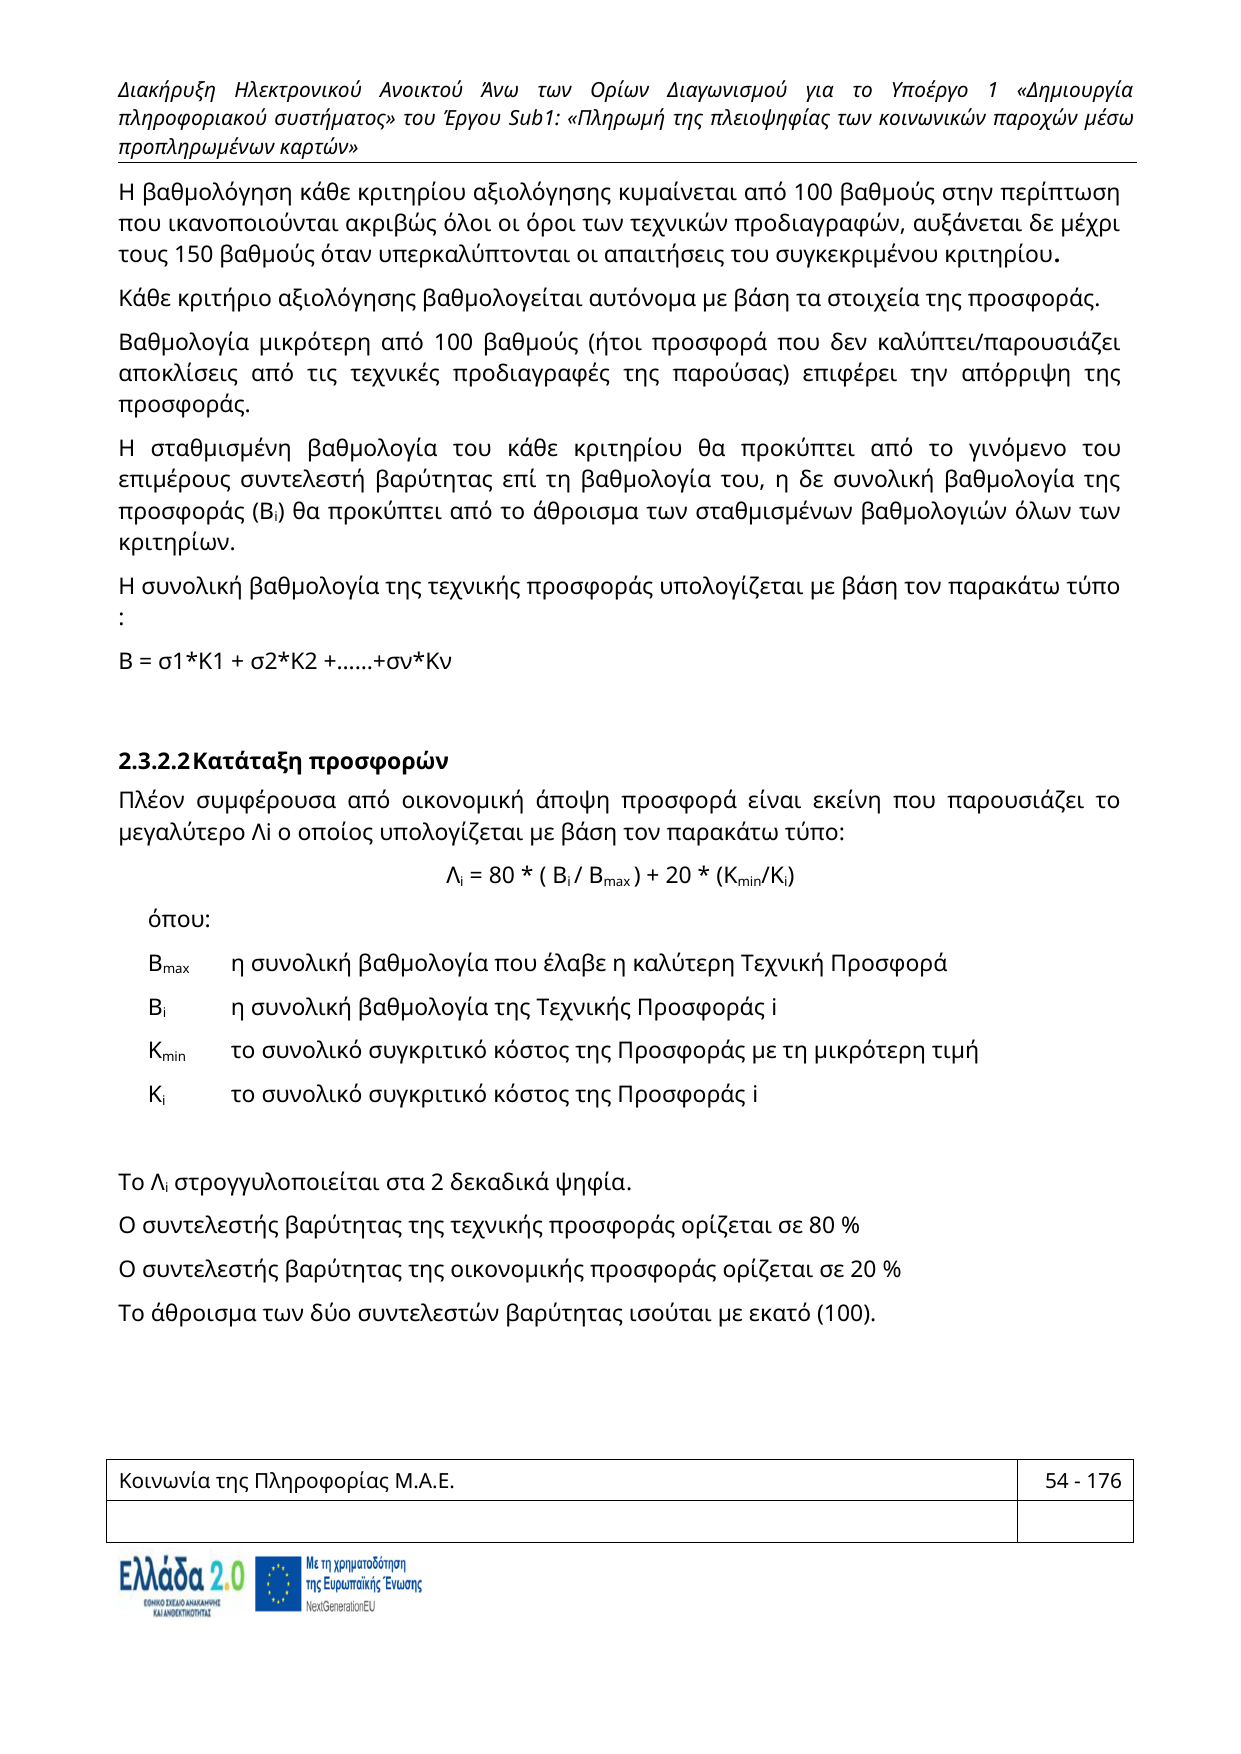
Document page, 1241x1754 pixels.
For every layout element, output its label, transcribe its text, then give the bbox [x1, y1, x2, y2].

text Βαθμολογία μικρότερη από 100 βαθμούς (ήτοι προσφορά που δεν καλύπτει/παρουσιάζει αποκλίσεις από τις τεχνικές προδιαγραφές της παρούσας) επιφέρει την απόρριψη της προσφοράς. [118, 326, 1122, 420]
subtitle Κατάταξη προσφορών [118, 745, 1122, 776]
text Ο συντελεστής βαρύτητας της τεχνικής προσφοράς ορίζεται σε 80 % [118, 1209, 1122, 1241]
text όπου: [148, 903, 1122, 934]
text Το Λi στρογγυλοποιείται στα 2 δεκαδικά ψηφία. [118, 1166, 1122, 1197]
text Η βαθμολόγηση κάθε κριτηρίου αξιολόγησης κυμαίνεται από 100 βαθμούς στην περίπτωση που ικανοποιούνται ακριβώς όλοι οι όροι των τεχνικών προδιαγραφών, αυξάνεται δε μέχρι τους 150 βαθμούς όταν υπερκαλύπτονται οι απαιτήσεις του συγκεκριμένου κριτηρίου. [118, 176, 1122, 270]
text Κάθε κριτήριο αξιολόγησης βαθμολογείται αυτόνομα με βάση τα στοιχεία της προσφοράς. [118, 282, 1122, 313]
text Κi το συνολικό συγκριτικό κόστος της Προσφοράς i [148, 1078, 1122, 1109]
text Β = σ1*Κ1 + σ2*Κ2 +……+σν*Κν [118, 645, 1122, 676]
picture [118, 1547, 427, 1618]
text Η σταθμισμένη βαθμολογία του κάθε κριτηρίου θα προκύπτει από το γινόμενο του επιμέρους συντελεστή βαρύτητας επί τη βαθμολογία του, η δε συνολική βαθμολογία της προσφοράς (Βi) θα προκύπτει από το άθροισμα των σταθμισμένων βαθμολογιών όλων των κριτηρίων. [118, 432, 1122, 557]
text Kmin το συνολικό συγκριτικό κόστος της Προσφοράς με τη μικρότερη τιμή [148, 1034, 1122, 1066]
text Βmax η συνολική βαθμολογία που έλαβε η καλύτερη Τεχνική Προσφορά [148, 947, 1122, 978]
text Η συνολική βαθμολογία της τεχνικής προσφοράς υπολογίζεται με βάση τον παρακάτω τύπο : [118, 570, 1122, 632]
text Το άθροισμα των δύο συντελεστών βαρύτητας ισούται με εκατό (100). [118, 1297, 1122, 1328]
text Πλέον συμφέρουσα από οικονομική άποψη προσφορά είναι εκείνη που παρουσιάζει το μεγαλύτερο Λi ο οποίος υπολογίζεται με βάση τον παρακάτω τύπο: [118, 784, 1122, 847]
text Βi η συνολική βαθμολογία της Τεχνικής Προσφοράς i [148, 991, 1122, 1022]
text Ο συντελεστής βαρύτητας της οικονομικής προσφοράς ορίζεται σε 20 % [118, 1253, 1122, 1284]
text Λi = 80 * ( Βi / Βmax ) + 20 * (Kmin/Ki) [118, 859, 1122, 891]
